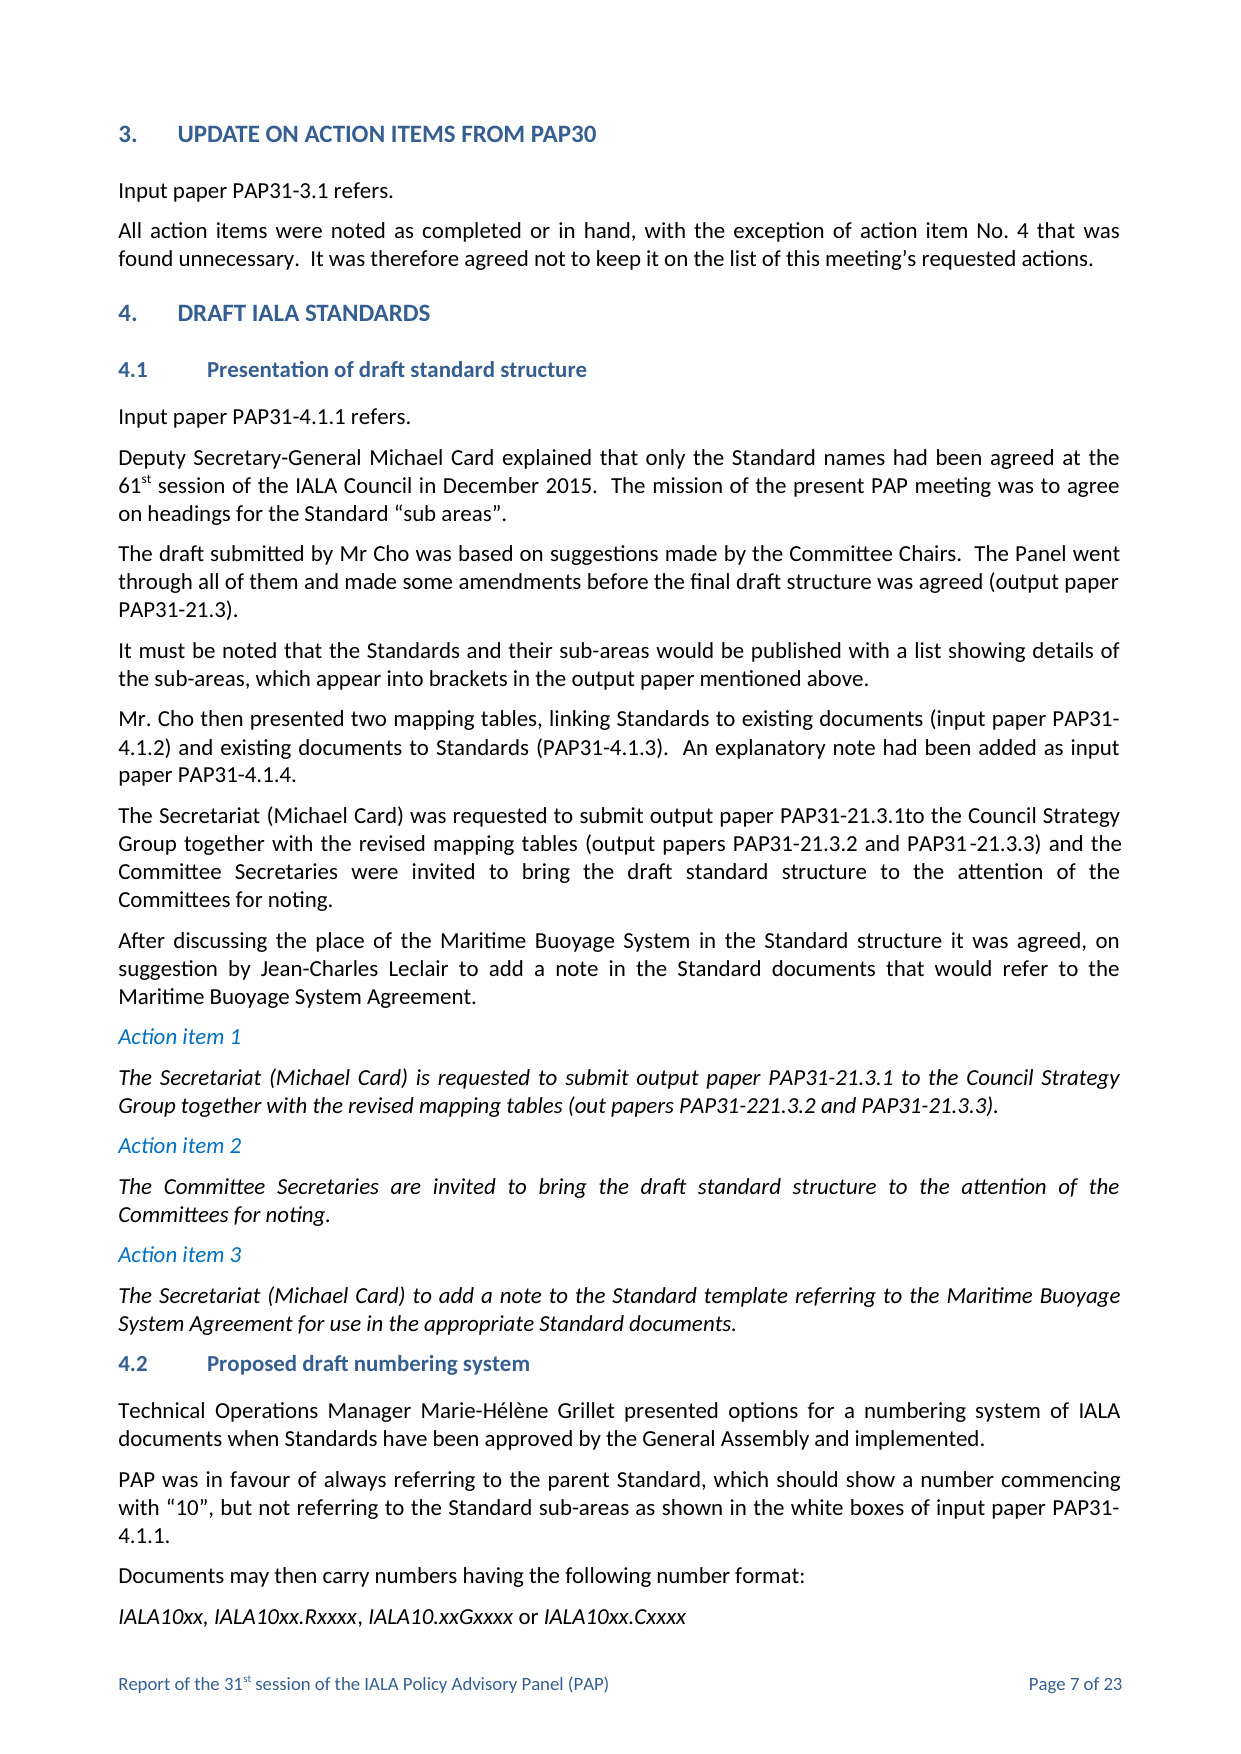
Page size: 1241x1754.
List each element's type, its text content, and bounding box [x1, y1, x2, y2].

text IALA10xx, IALA10xx.Rxxxx, IALA10.xxGxxxx or IALA10xx.Cxxxx [118, 1602, 1122, 1630]
text PAP was in favour of always referring to the parent Standard, which should show a number commencing with “10”, but not referring to the Standard sub-areas as shown in the white boxes of input paper PAP31-4.1.1. [118, 1465, 1122, 1549]
text All action items were noted as completed or in hand, with the exception of action item No. 4 that was found unnecessary. It was therefore agreed not to keep it on the list of this meeting’s requested actions. [118, 217, 1122, 273]
subtitle Presentation of draft standard structure [118, 356, 1122, 383]
text Technical Operations Manager Marie-Hélène Grillet presented options for a numbering system of IALA documents when Standards have been approved by the General Assembly and implemented. [118, 1396, 1122, 1452]
text Input paper PAP31-3.1 refers. [118, 176, 1122, 204]
text Documents may then carry numbers having the following number format: [118, 1561, 1122, 1589]
text It must be noted that the Standards and their sub-areas would be published with a list showing details of the sub-areas, which appear into brackets in the output paper mentioned above. [118, 636, 1122, 692]
text Deputy Secretary-General Michael Card explained that only the Standard names had been agreed at the 61st session of the IALA Council in December 2015. The mission of the present PAP meeting was to agree on headings for the Standard “sub areas”. [118, 443, 1122, 527]
text Mr. Cho then presented two mapping tables, linking Standards to existing documents (input paper PAP31-4.1.2) and existing documents to Standards (PAP31-4.1.3). An explanatory note had been added as input paper PAP31-4.1.4. [118, 704, 1122, 789]
text After discussing the place of the Maritime Buoyage System in the Standard structure it was agreed, on suggestion by Jean-Charles Leclair to add a note in the Standard documents that would refer to the Maritime Buoyage System Agreement. [118, 926, 1122, 1010]
text Action item 1 [118, 1022, 1122, 1050]
text The Committee Secretaries are invited to bring the draft standard structure to the attention of the Committees for noting. [118, 1172, 1122, 1228]
text Action item 3 [118, 1240, 1122, 1268]
subtitle Proposed draft numbering system [118, 1349, 1122, 1377]
text The draft submitted by Mr Cho was based on suggestions made by the Committee Chairs. The Panel went through all of them and made some amendments before the final draft structure was agreed (output paper PAP31-21.3). [118, 539, 1122, 623]
text The Secretariat (Michael Card) is requested to submit output paper PAP31-21.3.1 to the Council Strategy Group together with the revised mapping tables (out papers PAP31-221.3.2 and PAP31-21.3.3). [118, 1063, 1122, 1119]
text Input paper PAP31-4.1.1 refers. [118, 402, 1122, 430]
text The Secretariat (Michael Card) to add a note to the Standard template referring to the Maritime Buoyage System Agreement for use in the appropriate Standard documents. [118, 1281, 1122, 1337]
text Action item 2 [118, 1131, 1122, 1159]
subtitle Update on action items from PAP30 [118, 118, 1122, 149]
subtitle Draft IALA Standards [118, 298, 1122, 328]
text The Secretariat (Michael Card) was requested to submit output paper PAP31-21.3.1to the Council Strategy Group together with the revised mapping tables (output papers PAP31-21.3.2 and PAP31-21.3.3) and the Committee Secretaries were invited to bring the draft standard structure to the attention of the Committees for noting. [118, 801, 1122, 913]
